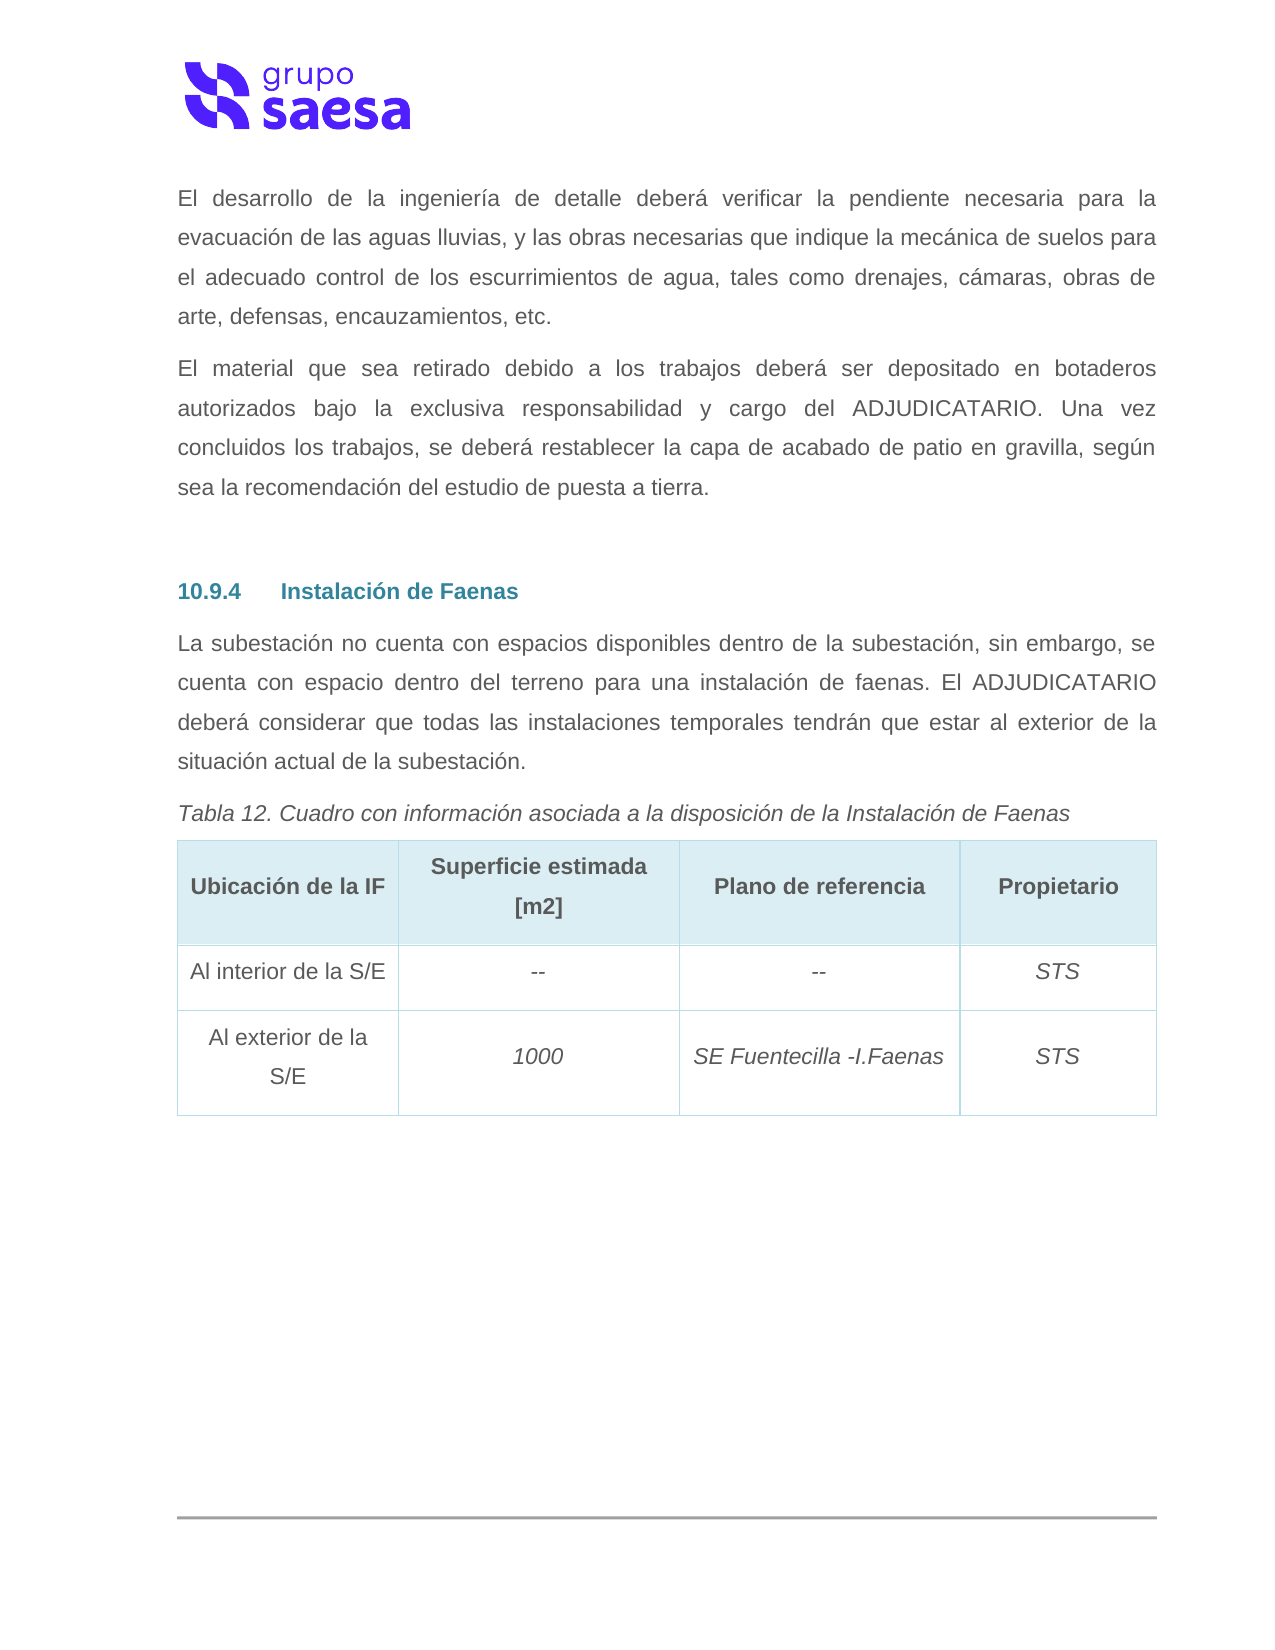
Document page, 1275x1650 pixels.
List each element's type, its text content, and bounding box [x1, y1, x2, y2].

table_cell STS [961, 1011, 1156, 1115]
table_header Propietario [961, 841, 1156, 944]
table_header Plano de referencia [680, 841, 959, 944]
table_cell 1000 [399, 1011, 679, 1115]
picture [177, 56, 417, 132]
table_cell Al exterior de la S/E [178, 1011, 398, 1115]
table_header Superficie estimada [m2] [399, 841, 679, 944]
table_cell -- [399, 946, 679, 1010]
table_cell -- [680, 946, 959, 1010]
subtitle Instalación de Faenas [177, 578, 1157, 604]
table_cell Al interior de la S/E [178, 946, 398, 1010]
text El desarrollo de la ingeniería de detalle deberá verificar la pendiente necesaria para la evacuación de las aguas lluvias, y las obras necesarias que indique la mecánica de suelos para el adecuado control de los escurrimientos de agua, tales como drenajes, cámaras, obras de arte, defensas, encauzamientos, etc. [177, 185, 1157, 330]
table_header Ubicación de la IF [178, 841, 398, 944]
text La subestación no cuenta con espacios disponibles dentro de la subestación, sin embargo, se cuenta con espacio dentro del terreno para una instalación de faenas. El ADJUDICATARIO deberá considerar que todas las instalaciones temporales tendrán que estar al exterior de la situación actual de la subestación. [177, 630, 1157, 774]
table_cell STS [961, 946, 1156, 1010]
table_cell SE Fuentecilla -I.Faenas [680, 1011, 959, 1115]
text El material que sea retirado debido a los trabajos deberá ser depositado en botaderos autorizados bajo la exclusiva responsabilidad y cargo del ADJUDICATARIO. Una vez concluidos los trabajos, se deberá restablecer la capa de acabado de patio en gravilla, según sea la recomendación del estudio de puesta a tierra. [177, 355, 1157, 500]
text Tabla 12. Cuadro con información asociada a la disposición de la Instalación de Faenas [177, 800, 1157, 826]
